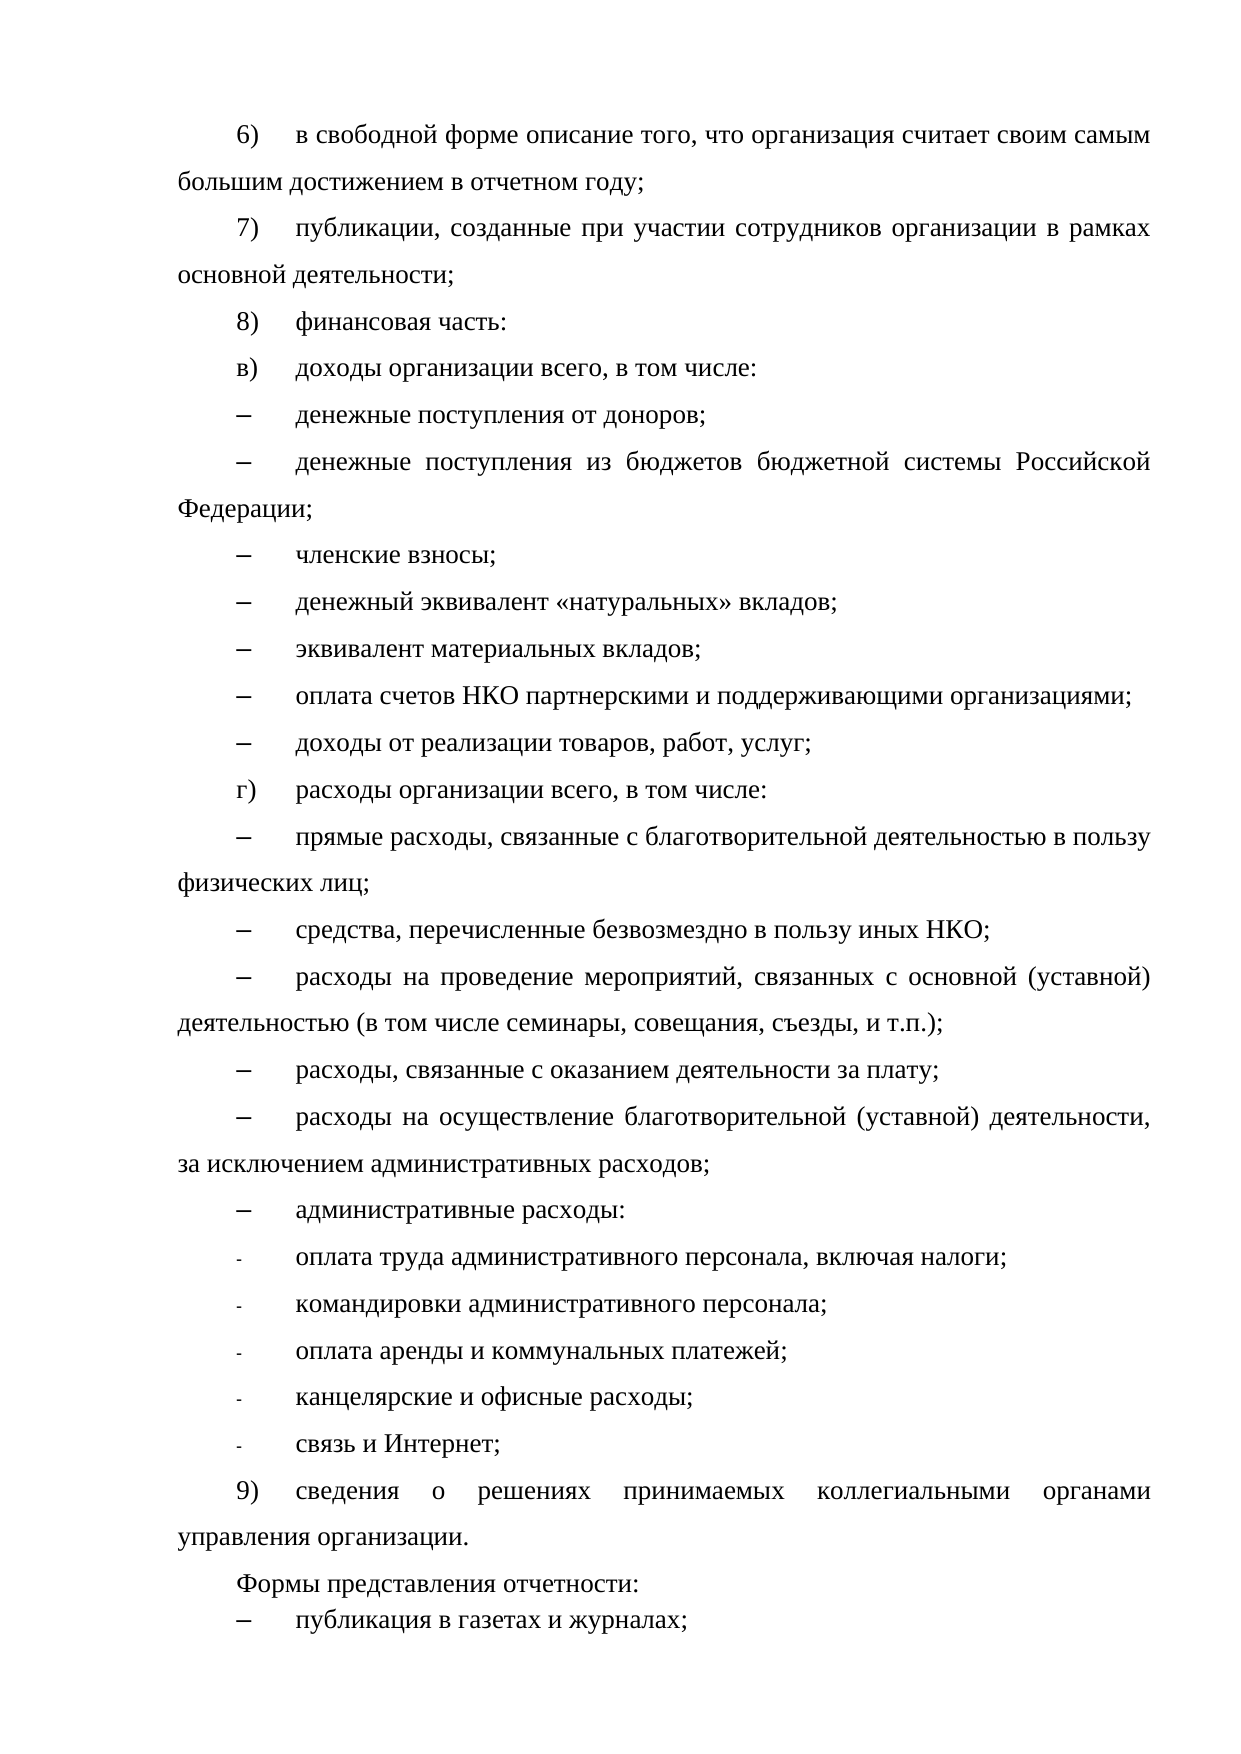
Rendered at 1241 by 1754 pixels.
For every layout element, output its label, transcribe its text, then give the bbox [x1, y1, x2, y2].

list расходы на осуществление благотворительной (уставной) деятельности, за исключением административных расходов; [177, 1100, 1152, 1178]
list оплата аренды и коммунальных платежей; [177, 1334, 1152, 1365]
list канцелярские и офисные расходы; [177, 1380, 1152, 1412]
list финансовая часть: [177, 305, 1152, 336]
text Формы представления отчетности: [177, 1567, 1152, 1598]
list членские взносы; [177, 538, 1152, 570]
list прямые расходы, связанные с благотворительной деятельностью в пользу физических лиц; [177, 819, 1152, 897]
list расходы организации всего, в том числе: [177, 773, 1152, 804]
list сведения о решениях принимаемых коллегиальными органами управления организации. [177, 1474, 1152, 1552]
list денежные поступления из бюджетов бюджетной системы Российской Федерации; [177, 445, 1152, 523]
list эквивалент материальных вкладов; [177, 632, 1152, 663]
list в свободной форме описание того, что организация считает своим самым большим достижением в отчетном году; [177, 118, 1152, 196]
list связь и Интернет; [177, 1427, 1152, 1458]
list доходы от реализации товаров, работ, услуг; [177, 726, 1152, 757]
list расходы на проведение мероприятий, связанных с основной (уставной) деятельностью (в том числе семинары, совещания, съезды, и т.п.); [177, 960, 1152, 1038]
list командировки административного персонала; [177, 1287, 1152, 1318]
list денежный эквивалент «натуральных» вкладов; [177, 585, 1152, 617]
list денежные поступления от доноров; [177, 398, 1152, 429]
list оплата счетов НКО партнерскими и поддерживающими организациями; [177, 679, 1152, 710]
list публикация в газетах и журналах; [177, 1603, 1152, 1634]
list средства, перечисленные безвозмездно в пользу иных НКО; [177, 913, 1152, 944]
list административные расходы: [177, 1193, 1152, 1225]
list оплата труда административного персонала, включая налоги; [177, 1240, 1152, 1272]
list расходы, связанные с оказанием деятельности за плату; [177, 1053, 1152, 1084]
list публикации, созданные при участии сотрудников организации в рамках основной деятельности; [177, 211, 1152, 289]
list доходы организации всего, в том числе: [177, 351, 1152, 383]
